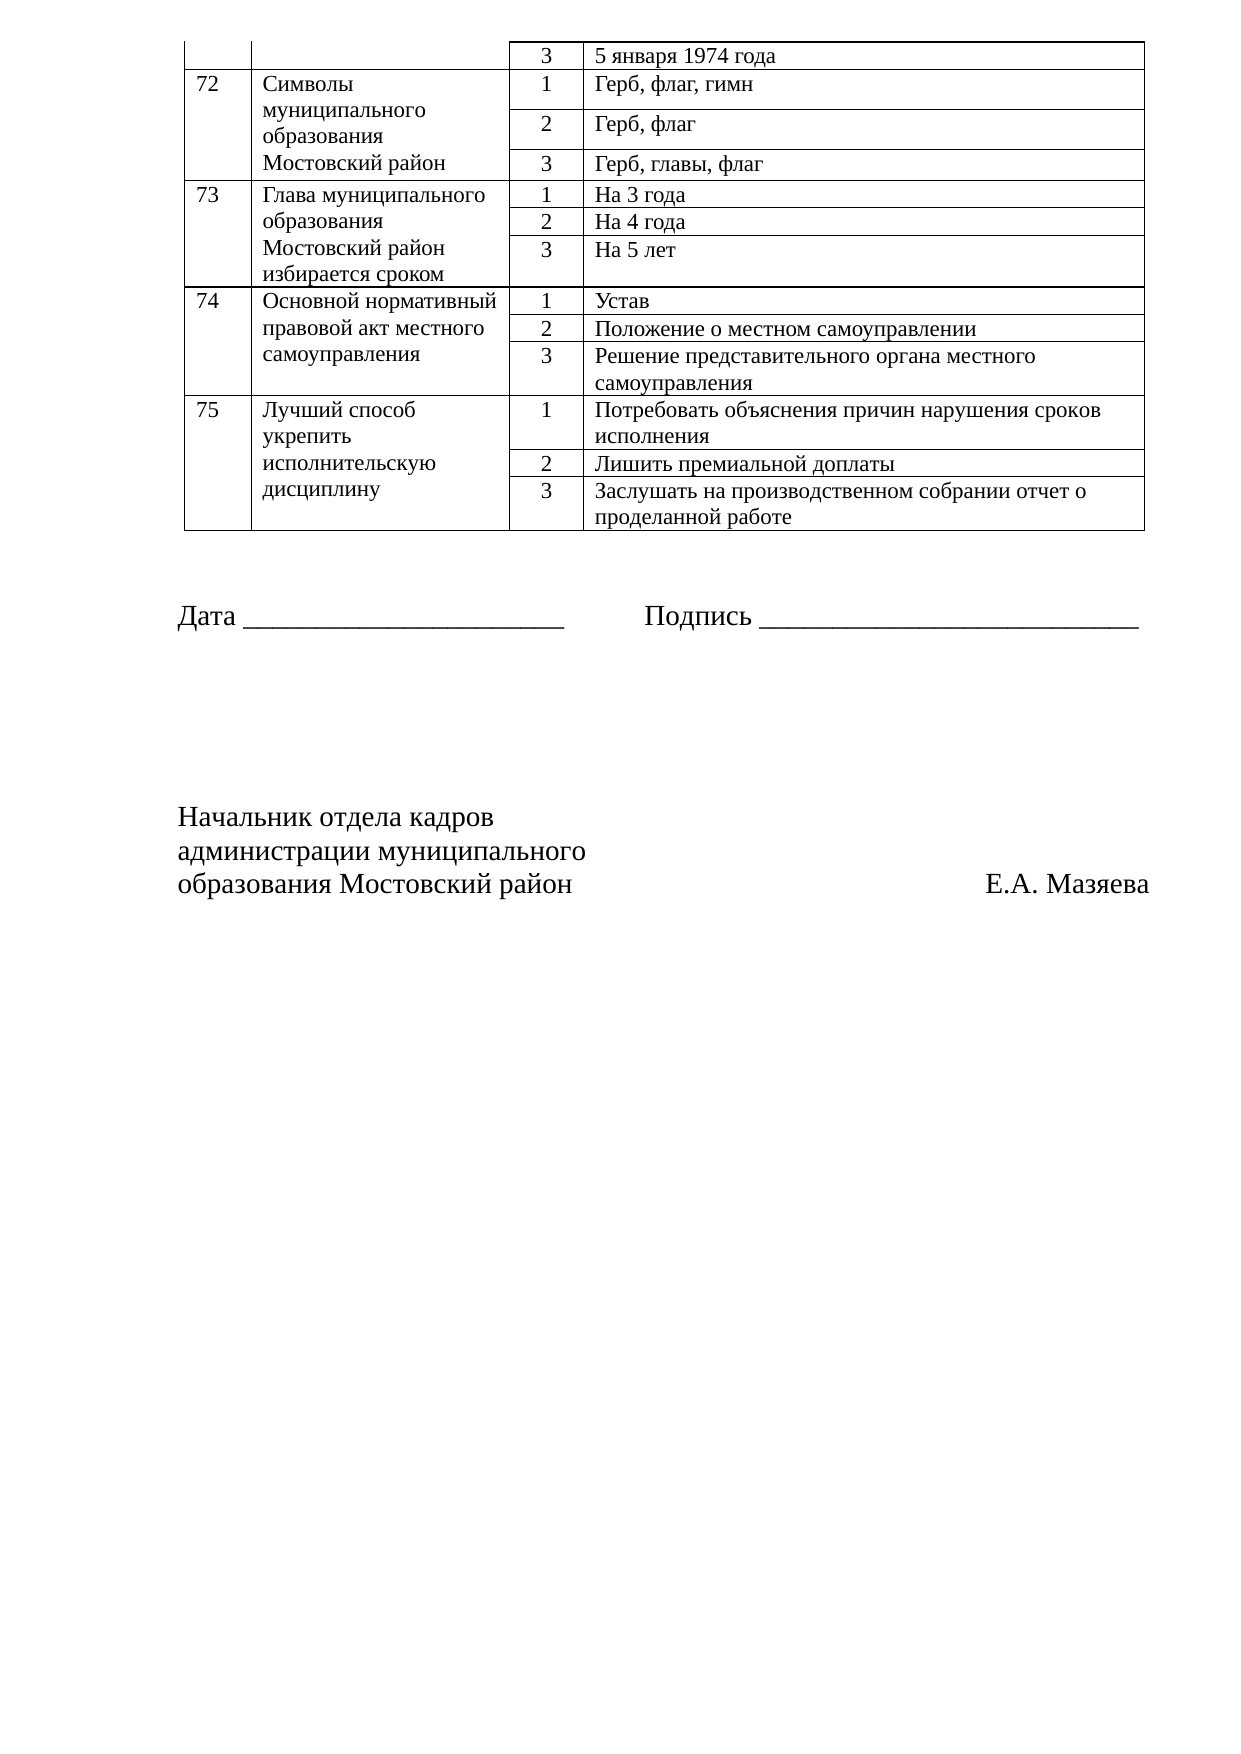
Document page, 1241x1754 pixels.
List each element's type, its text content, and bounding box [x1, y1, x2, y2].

table_cell 2 [510, 208, 583, 235]
table_cell 75 [185, 396, 251, 530]
text Начальник отдела кадров [177, 799, 1152, 833]
table_cell На 5 лет [584, 236, 1144, 286]
table_cell 1 [510, 181, 583, 207]
table_cell Положение о местном самоуправлении [584, 315, 1144, 341]
table_cell Лучший способ укрепить исполнительскую дисциплину [252, 396, 509, 530]
table_cell 3 [510, 43, 583, 69]
table_cell 1 [510, 288, 583, 314]
table_cell 72 [185, 70, 251, 180]
table_cell Основной нормативный правовой акт местного самоуправления [252, 288, 509, 395]
table_cell 5 января 1974 года [584, 43, 1144, 69]
table_cell 74 [185, 288, 251, 395]
table_cell На 4 года [584, 208, 1144, 235]
table_cell Герб, флаг [584, 110, 1144, 148]
table_cell Герб, главы, флаг [584, 150, 1144, 180]
table_cell 2 [510, 110, 583, 148]
table_cell Потребовать объяснения причин нарушения сроков исполнения [584, 396, 1144, 449]
text образования Мостовский район Е.А. Мазяева [177, 866, 1152, 900]
table_cell Лишить премиальной доплаты [584, 450, 1144, 476]
table_cell Глава муниципального образования Мостовский район избирается сроком [252, 181, 509, 286]
table_cell Заслушать на производственном собрании отчет о проделанной работе [584, 477, 1144, 530]
table_cell Герб, флаг, гимн [584, 70, 1144, 109]
table_cell 3 [510, 477, 583, 530]
table_cell 2 [510, 450, 583, 476]
table_cell Символы муниципального образования Мостовский район [252, 70, 509, 180]
table_cell 3 [510, 236, 583, 286]
table_cell 1 [510, 396, 583, 449]
text Дата ______________________ Подпись __________________________ [177, 598, 1152, 631]
text администрации муниципального [177, 833, 1152, 866]
table_cell 2 [510, 315, 583, 341]
table_cell 3 [510, 342, 583, 395]
table_cell На 3 года [584, 181, 1144, 207]
table_cell 1 [510, 70, 583, 109]
table_cell Устав [584, 288, 1144, 314]
table_cell 3 [510, 150, 583, 180]
table_cell 73 [185, 181, 251, 286]
table_cell Решение представительного органа местного самоуправления [584, 342, 1144, 395]
